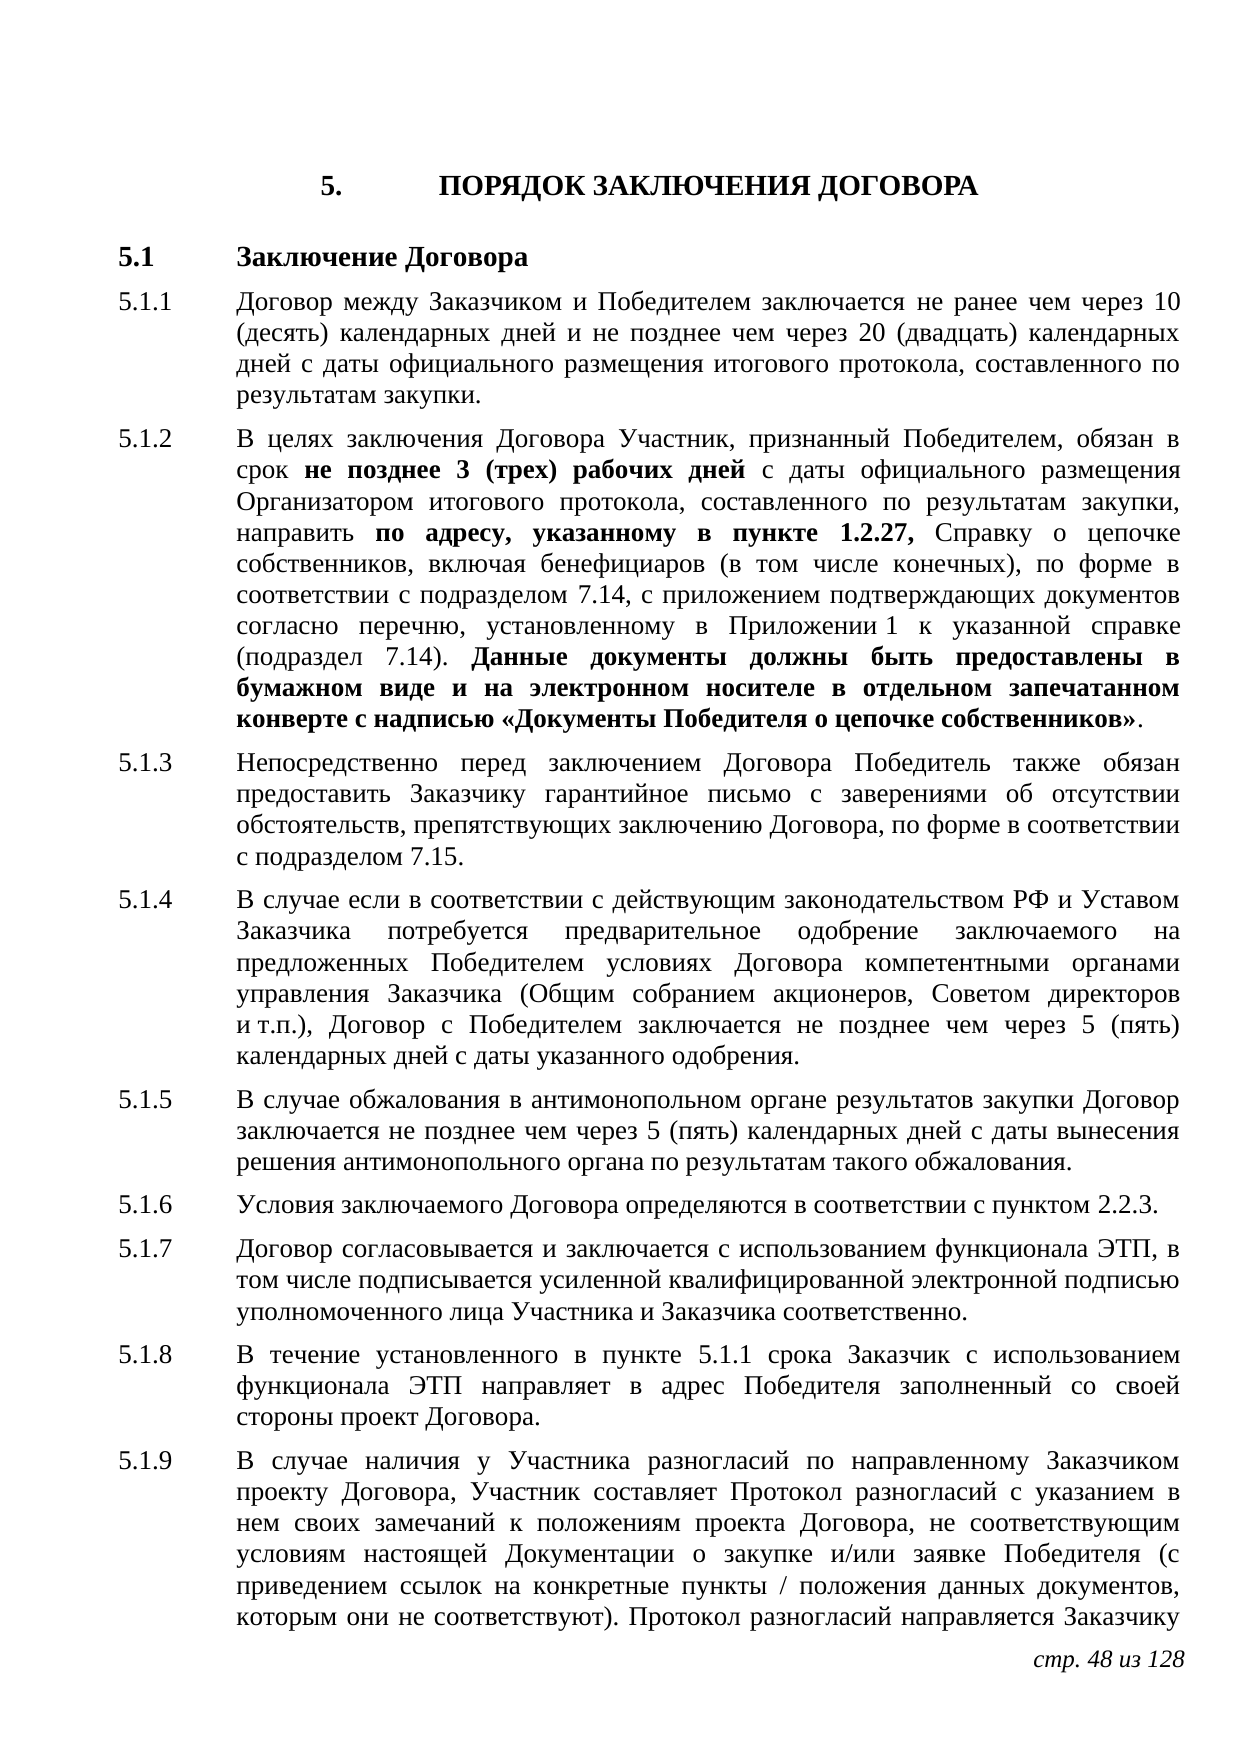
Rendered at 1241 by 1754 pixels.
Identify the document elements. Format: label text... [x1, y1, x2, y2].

text В целях заключения Договора Участник, признанный Победителем, обязан в срок не позднее 3 (трех) рабочих дней с даты официального размещения Организатором итогового протокола, составленного по результатам закупки, направить по адресу, указанному в пункте 1.2.27, Справку о цепочке собственников, включая бенефициаров (в том числе конечных), по форме в соответствии с подразделом 7.14, с приложением подтверждающих документов согласно перечню, установленному в Приложении 1 к указанной справке (подраздел 7.14). Данные документы должны быть предоставлены в бумажном виде и на электронном носителе в отдельном запечатанном конверте с надписью «Документы Победителя о цепочке собственников». [118, 422, 1181, 734]
text Непосредственно перед заключением Договора Победитель также обязан предоставить Заказчику гарантийное письмо с заверениями об отсутствии обстоятельств, препятствующих заключению Договора, по форме в соответствии с подразделом 7.15. [118, 746, 1181, 871]
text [118, 1444, 1181, 1631]
text В течение установленного в пункте 5.1.1 срока Заказчик с использованием функционала ЭТП направляет в адрес Победителя заполненный со своей стороны проект Договора. [118, 1338, 1181, 1432]
subtitle Заключение Договора [118, 239, 1181, 273]
text В случае обжалования в антимонопольном органе результатов закупки Договор заключается не позднее чем через 5 (пять) календарных дней с даты вынесения решения антимонопольного органа по результатам такого обжалования. [118, 1083, 1181, 1176]
subtitle ПОРЯДОК ЗАКЛЮЧЕНИЯ ДОГОВОРА [118, 168, 1181, 202]
text Договор между Заказчиком и Победителем заключается не ранее чем через 10 (десять) календарных дней и не позднее чем через 20 (двадцать) календарных дней с даты официального размещения итогового протокола, составленного по результатам закупки. [118, 285, 1181, 410]
text Договор согласовывается и заключается с использованием функционала ЭТП, в том числе подписывается усиленной квалифицированной электронной подписью уполномоченного лица Участника и Заказчика соответственно. [118, 1232, 1181, 1326]
text Условия заключаемого Договора определяются в соответствии с пунктом 2.2.3. [118, 1189, 1181, 1220]
text В случае если в соответствии с действующим законодательством РФ и Уставом Заказчика потребуется предварительное одобрение заключаемого на предложенных Победителем условиях Договора компетентными органами управления Заказчика (Общим собранием акционеров, Советом директоров и т.п.), Договор с Победителем заключается не позднее чем через 5 (пять) календарных дней с даты указанного одобрения. [118, 883, 1181, 1070]
